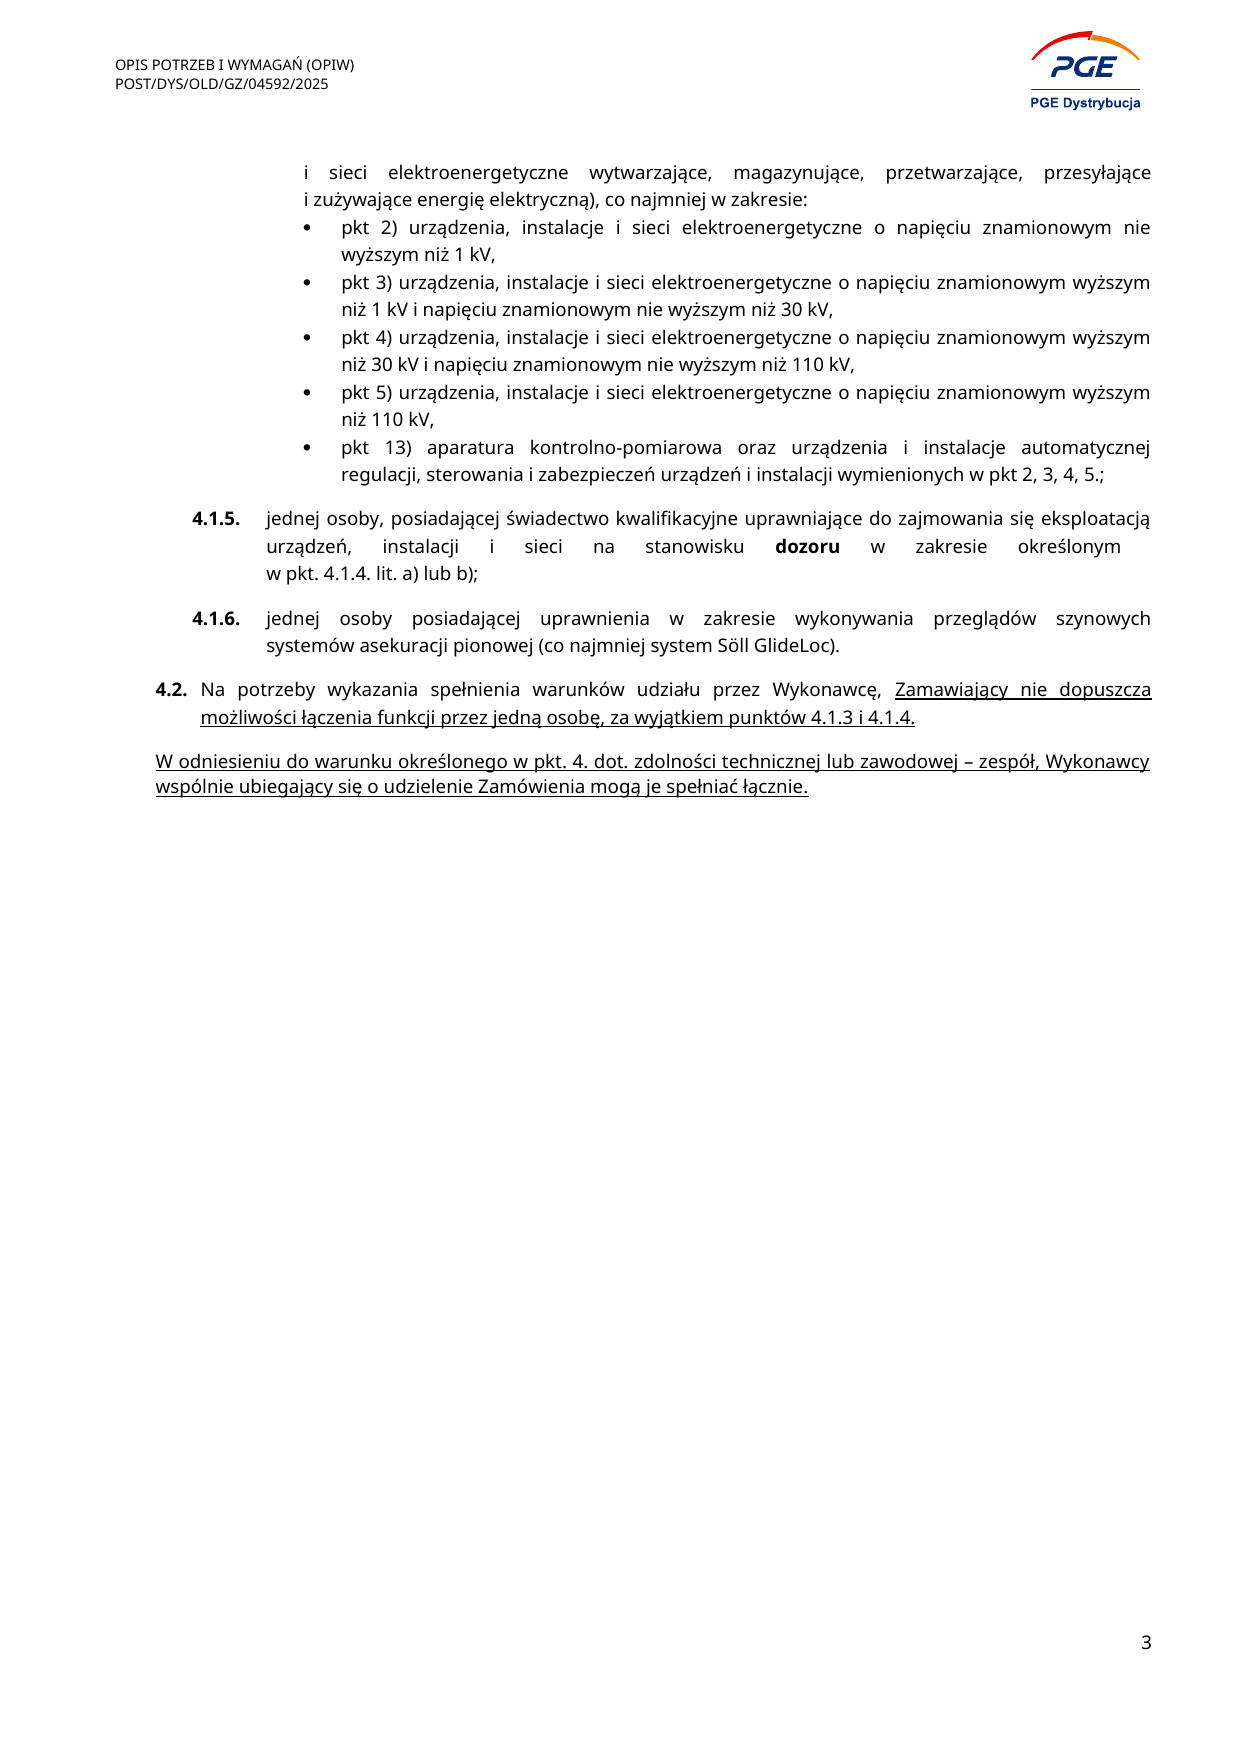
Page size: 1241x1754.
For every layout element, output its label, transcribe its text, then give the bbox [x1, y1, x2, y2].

list pkt 3) urządzenia, instalacje i sieci elektroenergetyczne o napięciu znamionowym wyższym niż 1 kV i napięciu znamionowym nie wyższym niż 30 kV, [303, 269, 1152, 322]
list pkt 4) urządzenia, instalacje i sieci elektroenergetyczne o napięciu znamionowym wyższym niż 30 kV i napięciu znamionowym nie wyższym niż 110 kV, [303, 324, 1152, 377]
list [266, 159, 1152, 212]
list pkt 2) urządzenia, instalacje i sieci elektroenergetyczne o napięciu znamionowym nie wyższym niż 1 kV, [303, 214, 1152, 267]
list jednej osoby, posiadającej świadectwo kwalifikacyjne uprawniające do zajmowania się eksploatacją urządzeń, instalacji i sieci na stanowisku dozoru w zakresie określonym w pkt. 4.1.4. lit. a) lub b); [192, 506, 1152, 586]
list W odniesieniu do warunku określonego w pkt. 4. dot. zdolności technicznej lub zawodowej – zespół, Wykonawcy wspólnie ubiegający się o udzielenie Zamówienia mogą je spełniać łącznie. [155, 748, 1152, 799]
list pkt 13) aparatura kontrolno-pomiarowa oraz urządzenia i instalacje automatycznej regulacji, sterowania i zabezpieczeń urządzeń i instalacji wymienionych w pkt 2, 3, 4, 5.; [304, 434, 1152, 487]
list pkt 5) urządzenia, instalacje i sieci elektroenergetyczne o napięciu znamionowym wyższym niż 110 kV, [303, 379, 1152, 432]
list Na potrzeby wykazania spełnienia warunków udziału przez Wykonawcę, Zamawiający nie dopuszcza możliwości łączenia funkcji przez jedną osobę, za wyjątkiem punktów 4.1.3 i 4.1.4. [155, 677, 1152, 729]
list jednej osoby posiadającej uprawnienia w zakresie wykonywania przeglądów szynowych systemów asekuracji pionowej (co najmniej system Söll GlideLoc). [192, 605, 1152, 658]
